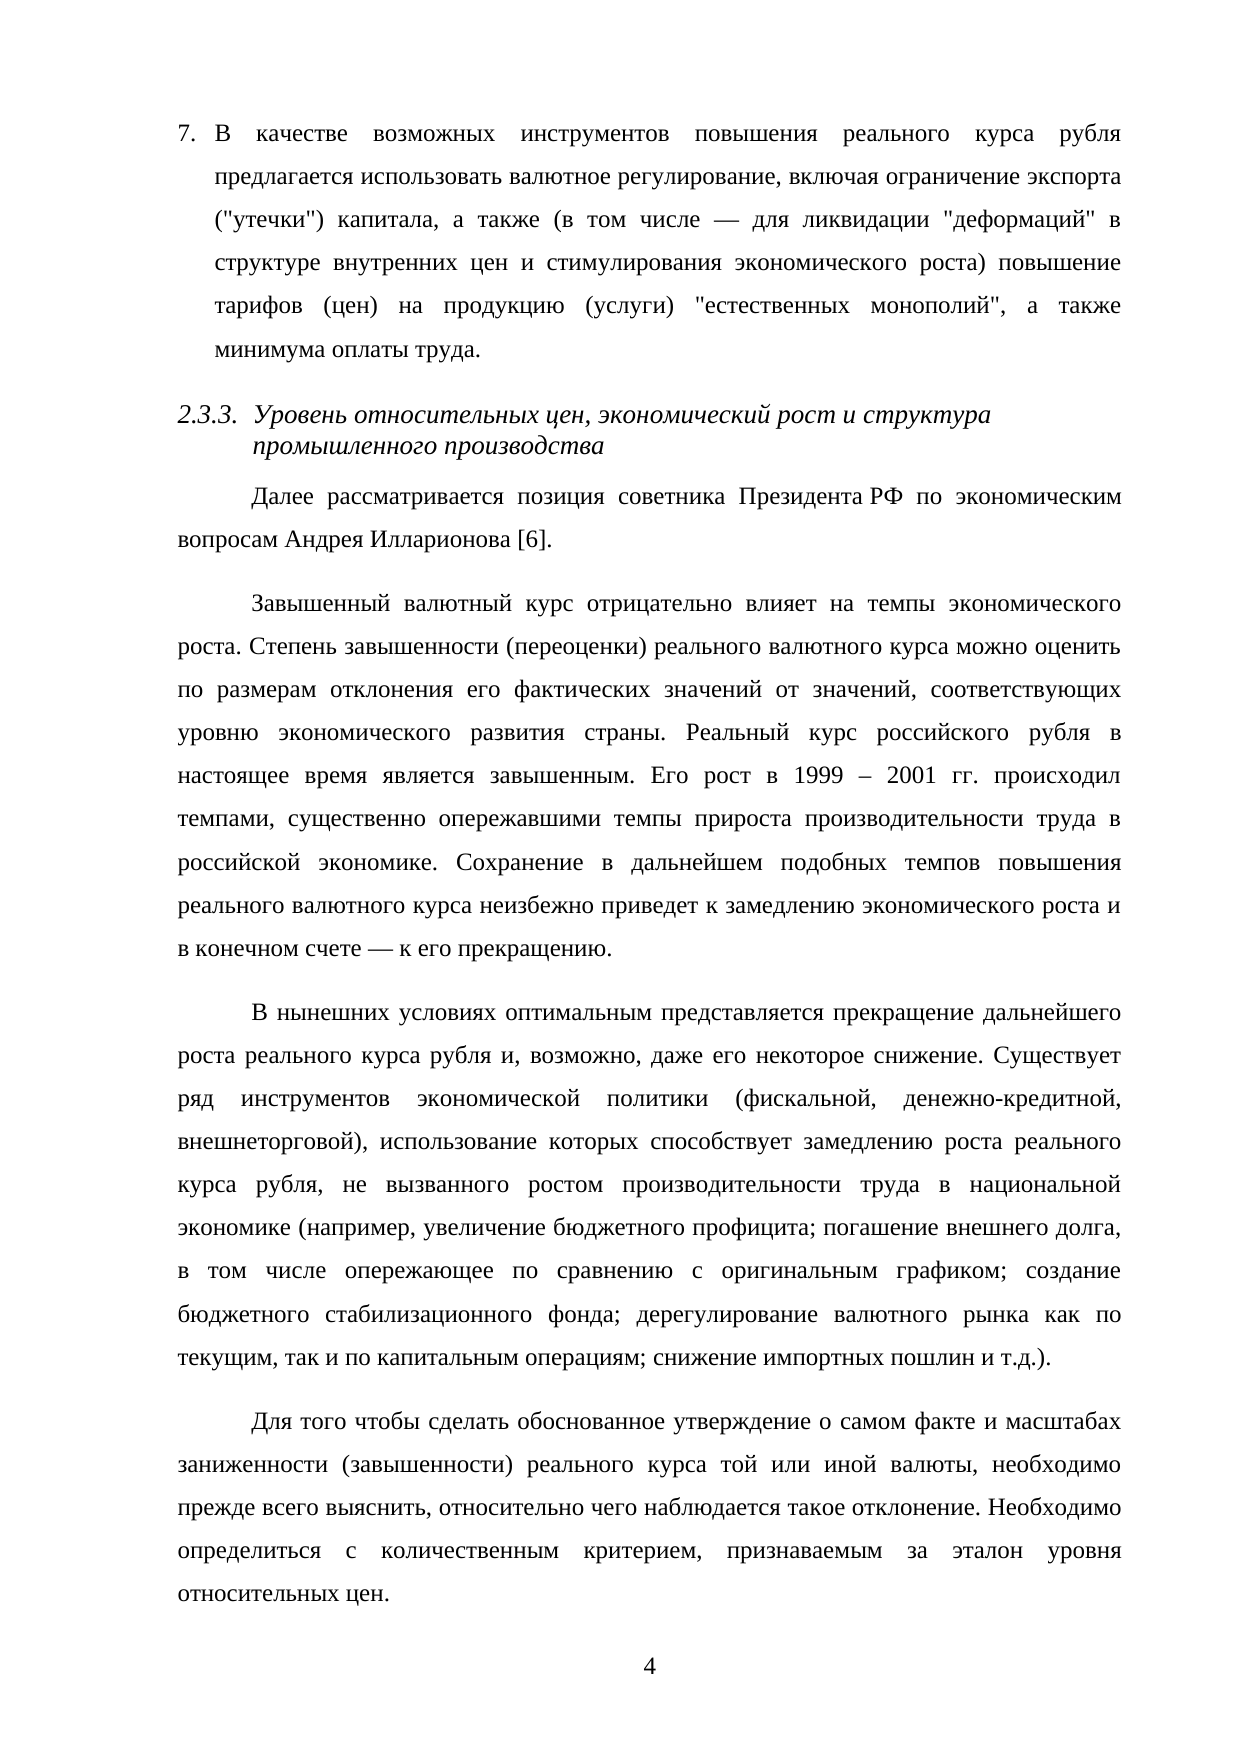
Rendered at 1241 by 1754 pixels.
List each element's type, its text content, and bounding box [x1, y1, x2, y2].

subtitle Уровень относительных цен, экономический рост и структура промышленного производства [177, 398, 1122, 460]
text Для того чтобы сделать обоснованное утверждение о самом факте и масштабах заниженности (завышенности) реального курса той или иной валюты, необходимо прежде всего выяснить, относительно чего наблюдается такое отклонение. Необходимо определиться с количественным критерием, признаваемым за эталон уровня относительных цен. [177, 1406, 1122, 1607]
text Завышенный валютный курс отрицательно влияет на темпы экономического роста. Степень завышенности (переоценки) реального валютного курса можно оценить по размерам отклонения его фактических значений от значений, соответствующих уровню экономического развития страны. Реальный курс российского рубля в настоящее время является завышенным. Его рост в 1999 – 2001 гг. происходил темпами, существенно опережавшими темпы прироста производительности труда в российской экономике. Сохранение в дальнейшем подобных темпов повышения реального валютного курса неизбежно приведет к замедлению экономического роста и в конечном счете — к его прекращению. [177, 588, 1122, 962]
text В нынешних условиях оптимальным представляется прекращение дальнейшего роста реального курса рубля и, возможно, даже его некоторое снижение. Существует ряд инструментов экономической политики (фискальной, денежно-кредитной, внешнеторговой), использование которых способствует замедлению роста реального курса рубля, не вызванного ростом производительности труда в национальной экономике (например, увеличение бюджетного профицита; погашение внешнего долга, в том числе опережающее по сравнению с оригинальным графиком; создание бюджетного стабилизационного фонда; дерегулирование валютного рынка как по текущим, так и по капитальным операциям; снижение импортных пошлин и т.д.). [177, 997, 1122, 1371]
list В качестве возможных инструментов повышения реального курса рубля предлагается использовать валютное регулирование, включая ограничение экспорта ("утечки") капитала, а также (в том числе — для ликвидации "деформаций" в структуре внутренних цен и стимулирования экономического роста) повышение тарифов (цен) на продукцию (услуги) "естественных монополий", а также минимума оплаты труда. [177, 118, 1122, 362]
text Далее рассматривается позиция советника Президента РФ по экономическим вопросам Андрея Илларионова [6]. [177, 481, 1122, 553]
